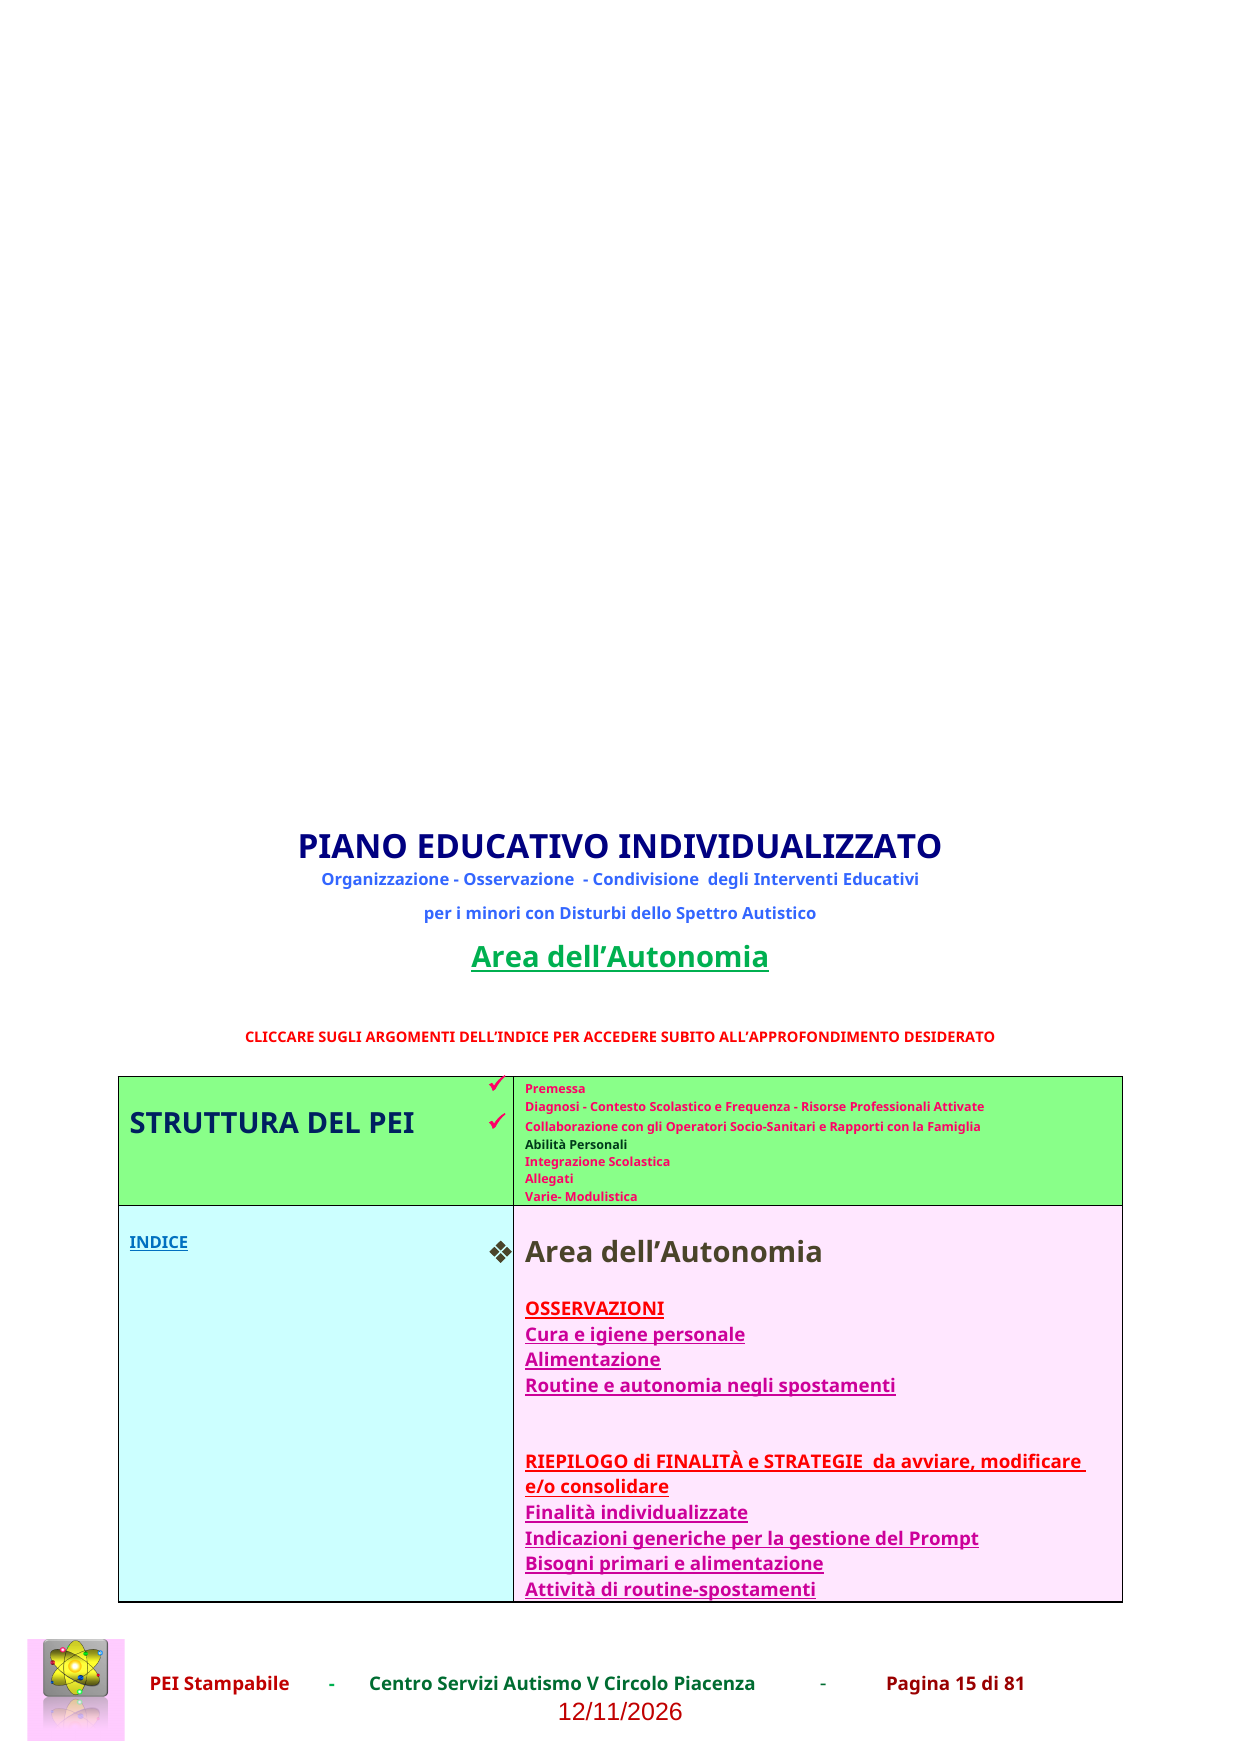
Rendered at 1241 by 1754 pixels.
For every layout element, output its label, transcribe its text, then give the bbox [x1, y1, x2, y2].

title piano educativo individualizzato [118, 822, 1122, 868]
title Organizzazione - Osservazione - Condivisione degli interventi educativi [118, 868, 1122, 891]
title per i minori con Disturbi dello Spettro Autistico [118, 902, 1122, 925]
title Cliccare sugli argomenti dell’indice per accedere subito all’approfondimento desiderato [118, 1027, 1122, 1046]
table_header Premessa Diagnosi - Contesto Scolastico e Frequenza - Risorse Professionali Attivate Collaborazione con gli Operatori Socio-Sanitari e Rapporti con la Famiglia Abilità Personali Integrazione Scolastica Allegati Varie- Modulistica [514, 1077, 1122, 1205]
picture [27, 1639, 125, 1741]
text Area dell’Autonomia [118, 936, 1122, 976]
table_cell INDICE [119, 1206, 513, 1601]
table_header Struttura del PEI [119, 1077, 513, 1205]
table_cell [514, 1206, 1122, 1601]
